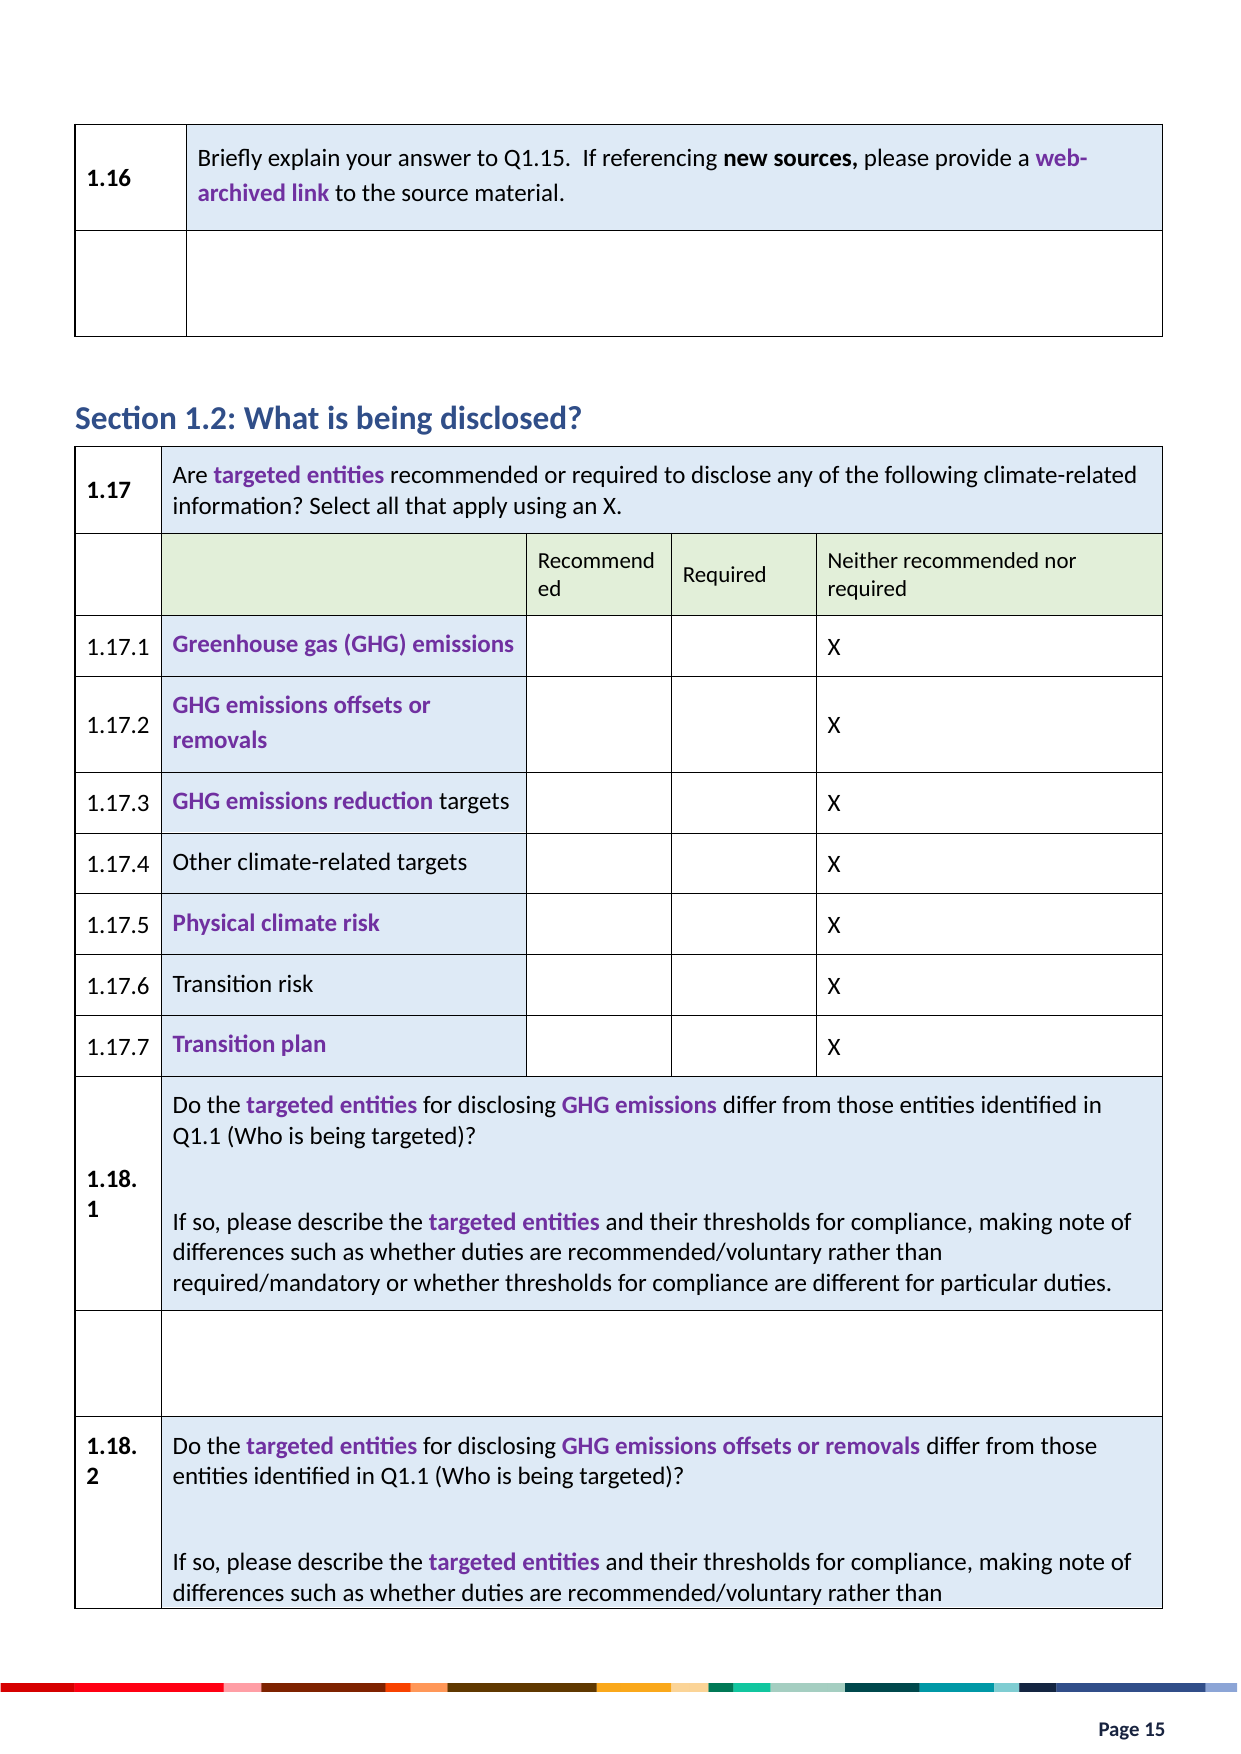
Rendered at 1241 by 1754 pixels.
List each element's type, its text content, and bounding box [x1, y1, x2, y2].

table_cell X [817, 955, 1162, 1015]
table_cell 1.17.5 [76, 894, 161, 954]
picture [0, 1683, 1236, 1692]
table_cell [672, 773, 816, 832]
table_cell X [817, 773, 1162, 832]
table_cell Physical climate risk [162, 894, 526, 954]
table_cell X [817, 616, 1162, 676]
table_cell [672, 616, 816, 676]
table_cell [527, 677, 671, 772]
table_cell Do the targeted entities for disclosing GHG emissions differ from those entities identified in Q1.1 (Who is being targeted)? If so, please describe the targeted entities and their thresholds for compliance, making note of differences such as whether duties are recommended/voluntary rather than required/mandatory or whether thresholds for compliance are different for particular duties. [162, 1077, 1162, 1310]
table_cell Transition plan [162, 1016, 526, 1076]
table_cell 1.18.2 [76, 1417, 161, 1607]
table_cell 1.17.3 [76, 773, 161, 832]
table_cell Greenhouse gas (GHG) emissions [162, 616, 526, 676]
table_cell Required [672, 534, 816, 615]
table_cell [672, 834, 816, 893]
table_cell [527, 834, 671, 893]
table_cell X [817, 1016, 1162, 1076]
table_header 1.17 [76, 447, 161, 533]
table_cell 1.17.1 [76, 616, 161, 676]
table_cell X [817, 894, 1162, 954]
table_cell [162, 1417, 1162, 1607]
table_cell [672, 677, 816, 772]
table_header Are targeted entities recommended or required to disclose any of the following climate-related information? Select all that apply using an X. [162, 447, 1162, 533]
subtitle Section 1.2: What is being disclosed? [75, 397, 1165, 437]
table_cell 1.17.7 [76, 1016, 161, 1076]
table_cell [527, 1016, 671, 1076]
table_cell 1.16 [76, 125, 186, 230]
table_cell GHG emissions reduction targets [162, 773, 526, 832]
table_cell Recommended [527, 534, 671, 615]
table_cell [187, 231, 1162, 336]
table_cell 1.17.2 [76, 677, 161, 772]
table_cell X [817, 834, 1162, 893]
table_cell GHG emissions offsets or removals [162, 677, 526, 772]
table_cell [76, 231, 186, 336]
table_cell [76, 534, 161, 615]
table_cell [76, 1311, 161, 1416]
table_cell 1.17.6 [76, 955, 161, 1015]
table_cell [527, 955, 671, 1015]
table_cell Briefly explain your answer to Q1.15. If referencing new sources, please provide a web-archived link to the source material. [187, 125, 1162, 230]
table_cell 1.18.1 [76, 1077, 161, 1310]
table_cell Other climate-related targets [162, 834, 526, 893]
table_cell X [817, 677, 1162, 772]
table_cell [162, 534, 526, 615]
table_cell Transition risk [162, 955, 526, 1015]
table_cell [672, 955, 816, 1015]
table_cell [527, 894, 671, 954]
table_cell 1.17.4 [76, 834, 161, 893]
table_cell [527, 616, 671, 676]
table_cell [672, 894, 816, 954]
table_cell Neither recommended nor required [817, 534, 1162, 615]
table_cell [672, 1016, 816, 1076]
table_cell [527, 773, 671, 832]
table_cell [162, 1311, 1162, 1416]
